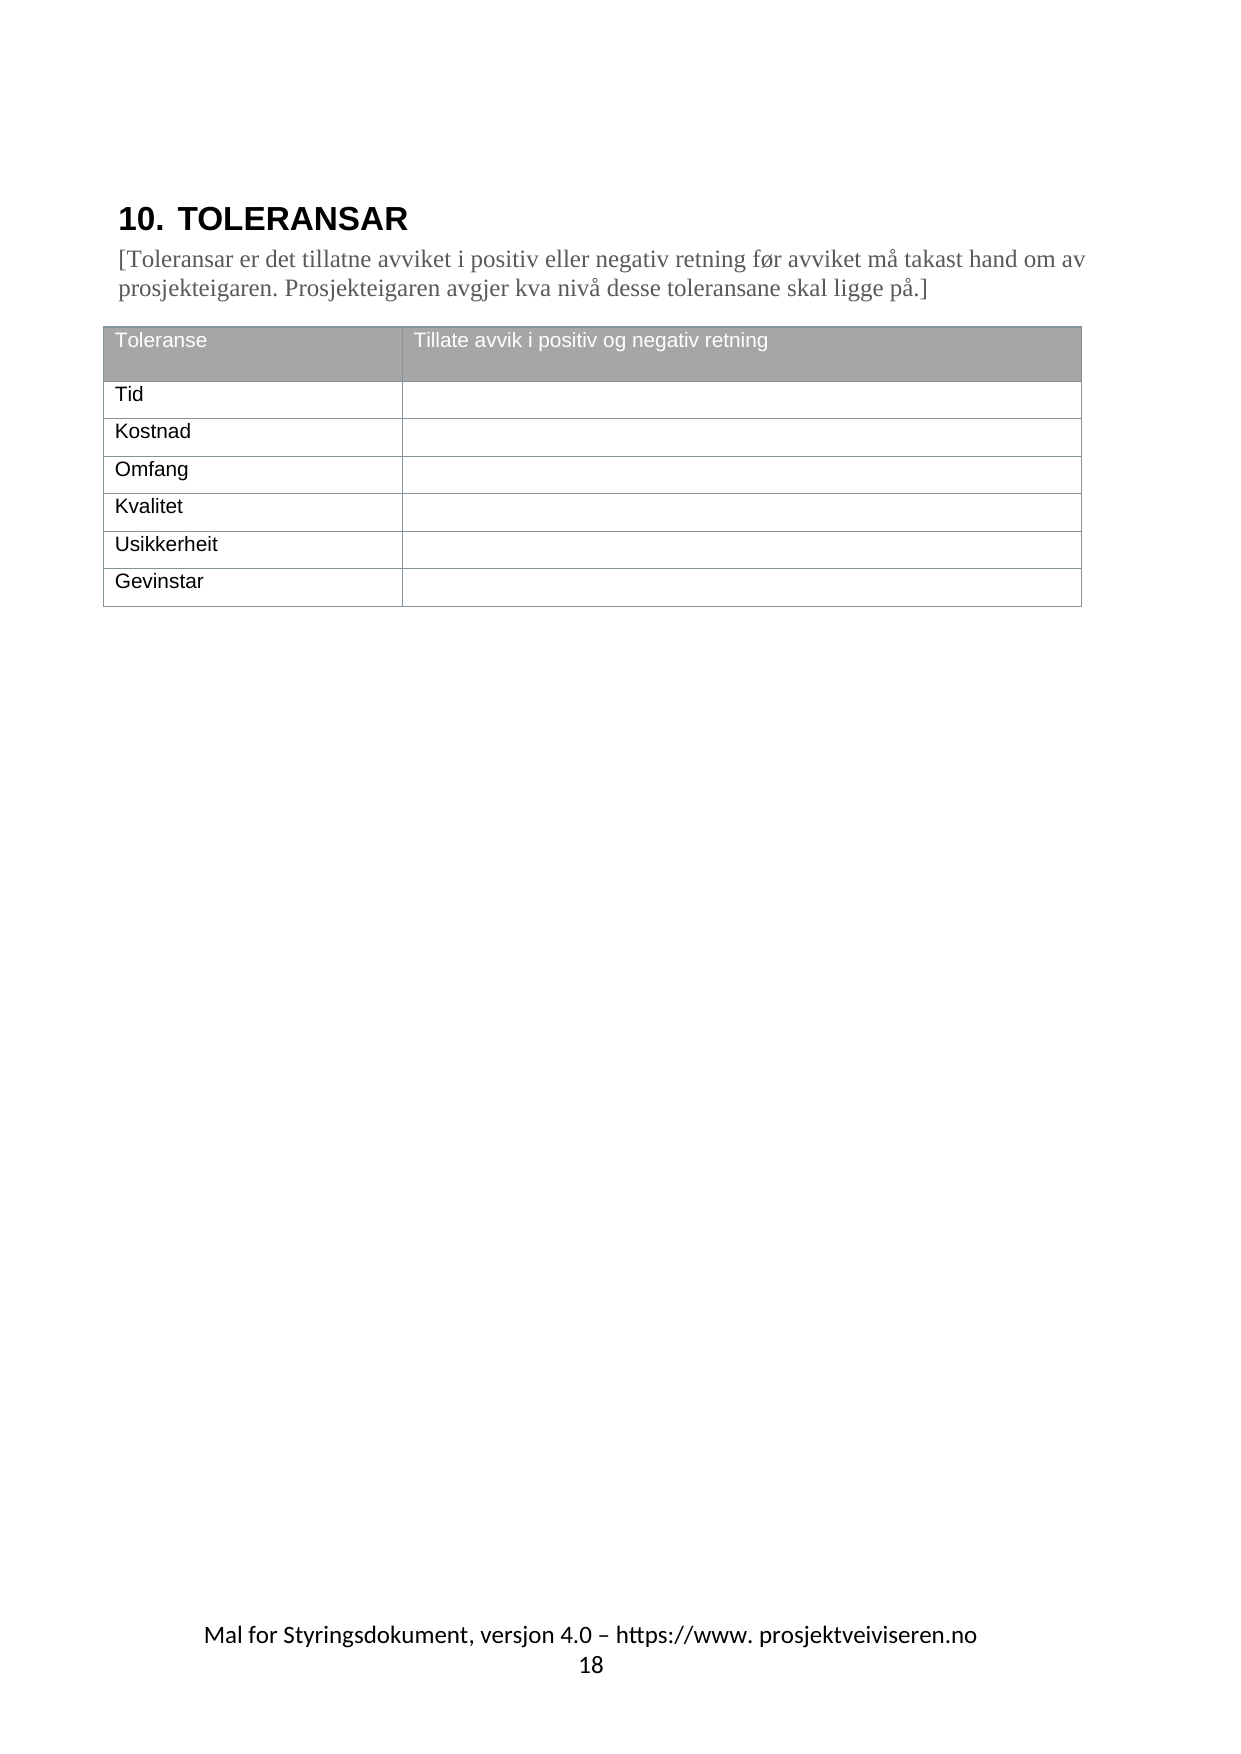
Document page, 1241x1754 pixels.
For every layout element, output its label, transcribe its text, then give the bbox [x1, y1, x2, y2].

table_cell Tid [104, 382, 402, 418]
table_cell Gevinstar [104, 569, 402, 606]
table_cell [403, 419, 1081, 456]
table_cell [403, 457, 1081, 493]
table_cell Kostnad [104, 419, 402, 456]
table_cell [403, 494, 1081, 531]
table_cell [403, 382, 1081, 418]
subtitle Toleransar [118, 199, 1137, 238]
table_cell Omfang [104, 457, 402, 493]
table_header Tillate avvik i positiv og negativ retning [403, 328, 1081, 381]
table_header Toleranse [104, 328, 402, 381]
text [Toleransar er det tillatne avviket i positiv eller negativ retning før avviket må takast hand om av prosjekteigaren. Prosjekteigaren avgjer kva nivå desse toleransane skal ligge på.] [118, 244, 1137, 301]
table_cell Kvalitet [104, 494, 402, 531]
table_cell [403, 532, 1081, 568]
table_cell Usikkerheit [104, 532, 402, 568]
table_cell [403, 569, 1081, 606]
